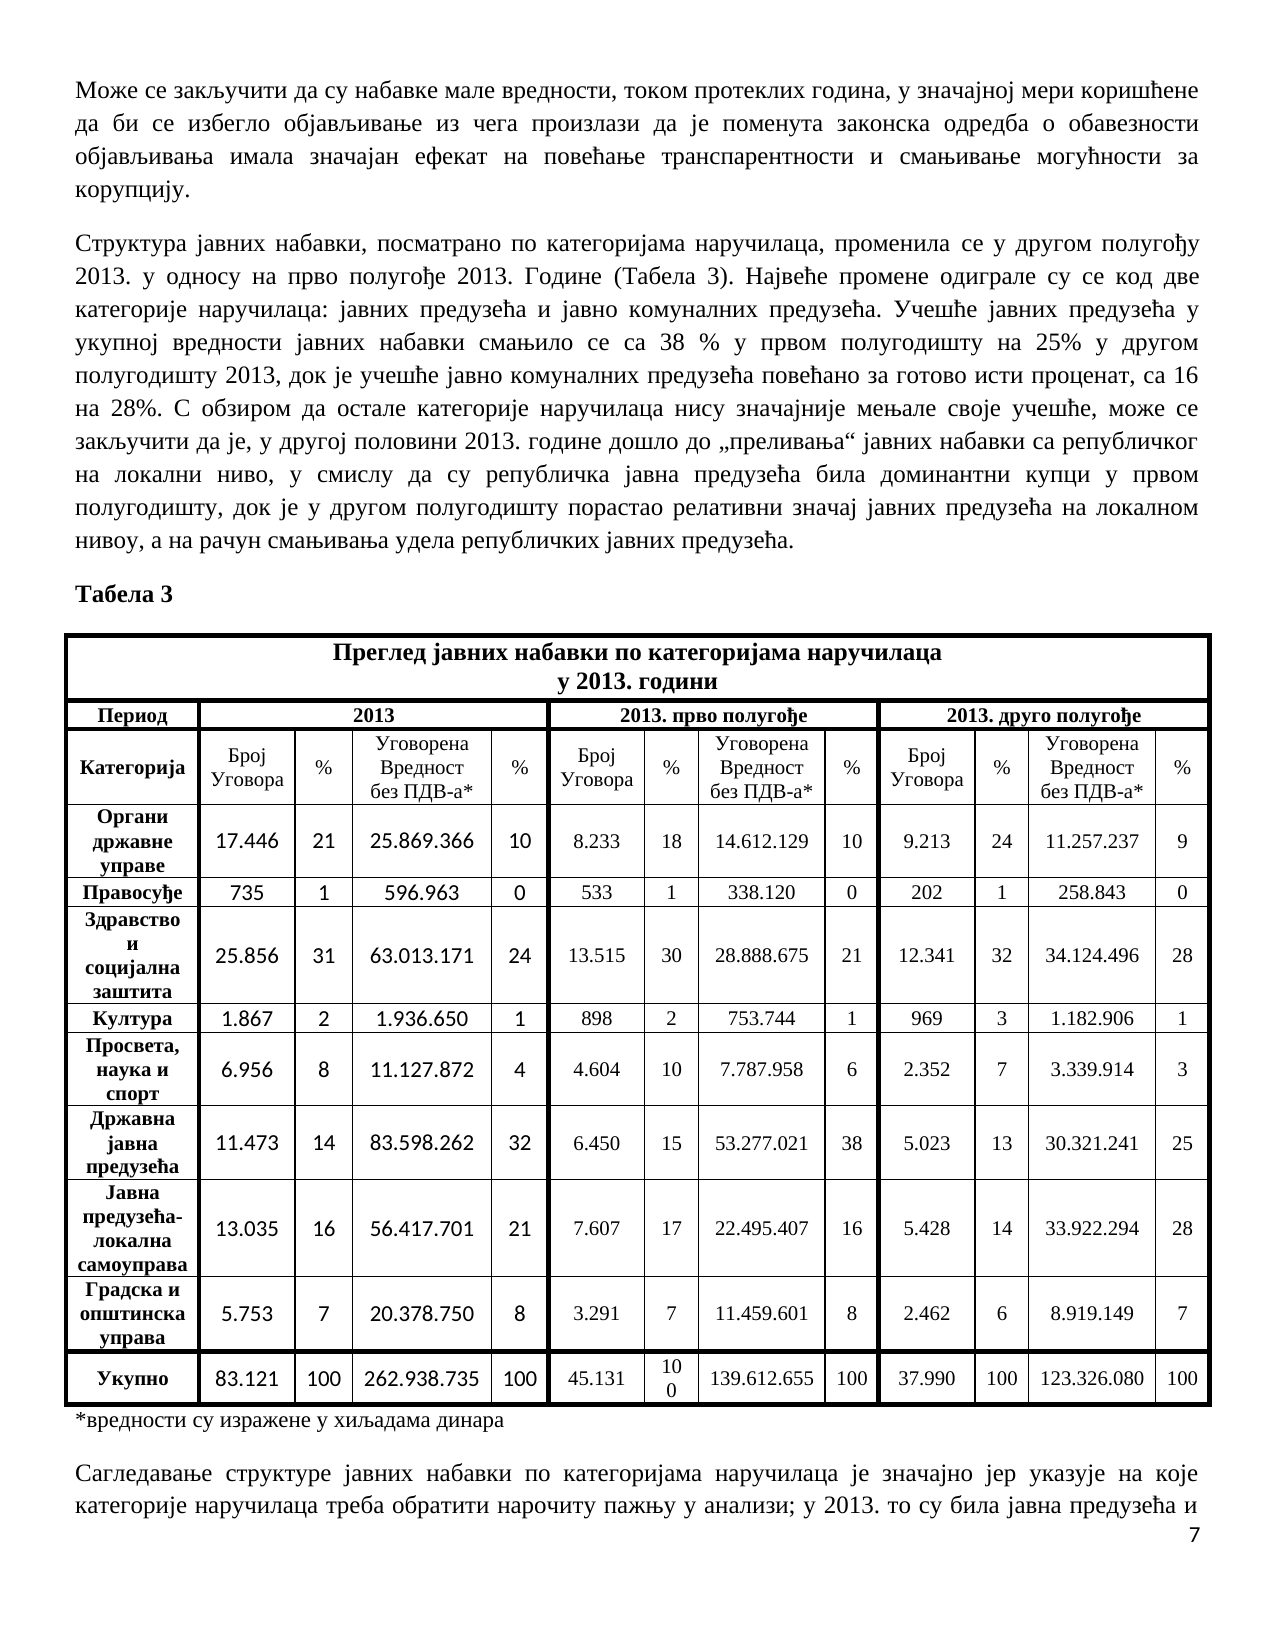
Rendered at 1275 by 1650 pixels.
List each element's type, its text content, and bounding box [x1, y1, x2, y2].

table_cell 7.787.958 [699, 1033, 824, 1105]
table_cell 5.428 [881, 1180, 974, 1276]
table_cell Уговорена Вредност без ПДВ-а* [353, 731, 491, 803]
table_cell 7 [296, 1277, 352, 1349]
table_cell 123.326.080 [1029, 1354, 1155, 1402]
table_cell 13.035 [201, 1180, 294, 1276]
table_cell 11.257.237 [1029, 805, 1155, 877]
table_cell 6 [826, 1033, 876, 1105]
table_cell Категорија [68, 731, 197, 803]
table_cell Јавна предузећа-локална самоуправа [68, 1180, 197, 1276]
table_cell 13 [976, 1106, 1028, 1178]
table_cell 202 [881, 878, 974, 906]
table_cell Број Уговора [881, 731, 974, 803]
table_cell 139.612.655 [699, 1354, 824, 1402]
table_cell 63.013.171 [353, 907, 491, 1003]
table_cell Градска и општинска управа [68, 1277, 197, 1349]
table_cell 100 [645, 1354, 698, 1402]
table_cell 28 [1156, 907, 1207, 1003]
table_cell 5.023 [881, 1106, 974, 1178]
table_cell 4 [492, 1033, 546, 1105]
table_cell 735 [201, 878, 294, 906]
table_cell 0 [1156, 878, 1207, 906]
table_cell 0 [826, 878, 876, 906]
table_cell 8.233 [551, 805, 644, 877]
text Може се закључити да су набавке мале вредности, током протеклих година, у значајној мери коришћене да би се избегло објављивање из чега произлази да је поменута законска одредба о обавезности објављивања имала значајан ефекат на повећање транспарентности и смањивање могућности за корупцију. [75, 75, 1200, 203]
table_cell % [645, 731, 698, 803]
table_cell 28 [1156, 1180, 1207, 1276]
table_cell Правосуђе [68, 878, 197, 906]
table_cell 1 [826, 1004, 876, 1032]
table_cell 1 [645, 878, 698, 906]
table_cell 38 [826, 1106, 876, 1178]
table_cell 21 [826, 907, 876, 1003]
table_cell 5.753 [201, 1277, 294, 1349]
table_cell 2013. прво полугође [551, 703, 876, 727]
table_cell Број Уговора [551, 731, 644, 803]
table_cell 338.120 [699, 878, 824, 906]
table_cell 25.856 [201, 907, 294, 1003]
table_cell 21 [296, 805, 352, 877]
table_cell 22.495.407 [699, 1180, 824, 1276]
table_cell 3 [1156, 1033, 1207, 1105]
table_cell % [492, 731, 546, 803]
table_cell 0 [492, 878, 546, 906]
table_cell 7 [645, 1277, 698, 1349]
text *вредности су изражене у хиљадама динара [75, 1407, 1200, 1433]
table_cell 9 [1156, 805, 1207, 877]
table_cell 2 [296, 1004, 352, 1032]
table_cell 898 [551, 1004, 644, 1032]
table_cell 8 [492, 1277, 546, 1349]
table_cell 1 [976, 878, 1028, 906]
table_cell 100 [492, 1354, 546, 1402]
table_cell 6.956 [201, 1033, 294, 1105]
table_cell 6 [976, 1277, 1028, 1349]
table_cell 13.515 [551, 907, 644, 1003]
table_cell 11.459.601 [699, 1277, 824, 1349]
table_cell 3.339.914 [1029, 1033, 1155, 1105]
table_cell 1.182.906 [1029, 1004, 1155, 1032]
table_cell 753.744 [699, 1004, 824, 1032]
table_header Преглед јавних набавки по категоријама наручилаца у 2013. години [68, 638, 1207, 698]
table_cell 3 [976, 1004, 1028, 1032]
table_cell 100 [976, 1354, 1028, 1402]
table_cell 17.446 [201, 805, 294, 877]
table_cell 16 [826, 1180, 876, 1276]
table_cell 32 [492, 1106, 546, 1178]
table_cell % [976, 731, 1028, 803]
table_cell 25.869.366 [353, 805, 491, 877]
table_cell 32 [976, 907, 1028, 1003]
table_cell 12.341 [881, 907, 974, 1003]
table_cell 24 [976, 805, 1028, 877]
table_cell 28.888.675 [699, 907, 824, 1003]
table_cell 24 [492, 907, 546, 1003]
table_cell 100 [296, 1354, 352, 1402]
table_cell Период [68, 703, 197, 727]
table_cell 30 [645, 907, 698, 1003]
table_cell 30.321.241 [1029, 1106, 1155, 1178]
table_cell Укупно [68, 1354, 197, 1402]
table_cell 10 [492, 805, 546, 877]
table_cell % [826, 731, 876, 803]
table_cell 10 [826, 805, 876, 877]
table_cell 10 [645, 1033, 698, 1105]
table_cell 17 [645, 1180, 698, 1276]
table_cell 258.843 [1029, 878, 1155, 906]
table_cell Просвета, наука и спорт [68, 1033, 197, 1105]
table_cell 45.131 [551, 1354, 644, 1402]
table_cell 262.938.735 [353, 1354, 491, 1402]
text Структура јавних набавки, посматрано по категоријама наручилаца, променила се у другом полугођу 2013. у односу на прво полугође 2013. Године (Табела 3). Највеће промене одиграле су се код две категорије наручилаца: јавних предузећа и јавно комуналних предузећа. Учешће јавних предузећа у укупној вредности јавних набавки смањило се са 38 % у првом полугодишту на 25% у другом полугодишту 2013, док је учешће јавно комуналних предузећа повећано за готово исти проценат, са 16 на 28%. С обзиром да остале категорије наручилаца нису значајније мењале своје учешће, може се закључити да је, у другој половини 2013. године дошло до „преливања“ јавних набавки са републичког на локални ниво, у смислу да су републичка јавна предузећа била доминантни купци у првом полугодишту, док је у другом полугодишту порастао релативни значај јавних предузећа на локалном нивоу, а на рачун смањивања удела републичких јавних предузећа. [75, 228, 1200, 554]
table_cell 56.417.701 [353, 1180, 491, 1276]
table_cell 25 [1156, 1106, 1207, 1178]
table_cell 11.473 [201, 1106, 294, 1178]
table_cell 8 [296, 1033, 352, 1105]
table_cell 8 [826, 1277, 876, 1349]
table_cell 2.462 [881, 1277, 974, 1349]
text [75, 1458, 1200, 1519]
table_cell 14 [976, 1180, 1028, 1276]
table_cell 14 [296, 1106, 352, 1178]
table_cell 1 [1156, 1004, 1207, 1032]
table_cell 83.598.262 [353, 1106, 491, 1178]
table_cell 83.121 [201, 1354, 294, 1402]
table_cell Култура [68, 1004, 197, 1032]
table_cell 1.867 [201, 1004, 294, 1032]
table_cell 9.213 [881, 805, 974, 877]
table_cell 7 [976, 1033, 1028, 1105]
table_cell 100 [1156, 1354, 1207, 1402]
table_cell 7 [1156, 1277, 1207, 1349]
text Табела 3 [75, 579, 1200, 608]
table_cell 16 [296, 1180, 352, 1276]
table_cell 533 [551, 878, 644, 906]
table_cell 53.277.021 [699, 1106, 824, 1178]
table_cell 18 [645, 805, 698, 877]
table_cell % [1156, 731, 1207, 803]
table_cell 100 [826, 1354, 876, 1402]
table_cell 2 [645, 1004, 698, 1032]
table_cell 15 [645, 1106, 698, 1178]
table_cell Државна јавна предузећа [68, 1106, 197, 1178]
table_cell 20.378.750 [353, 1277, 491, 1349]
table_cell Здравство и социјална заштита [68, 907, 197, 1003]
table_cell 4.604 [551, 1033, 644, 1105]
table_cell 596.963 [353, 878, 491, 906]
table_cell Органи државне управе [68, 805, 197, 877]
table_cell 6.450 [551, 1106, 644, 1178]
table_cell 33.922.294 [1029, 1180, 1155, 1276]
table_cell 34.124.496 [1029, 907, 1155, 1003]
table_cell 3.291 [551, 1277, 644, 1349]
table_cell 14.612.129 [699, 805, 824, 877]
table_cell 1.936.650 [353, 1004, 491, 1032]
table_cell 11.127.872 [353, 1033, 491, 1105]
table_cell 37.990 [881, 1354, 974, 1402]
table_cell 2013. друго полугође [881, 703, 1207, 727]
table_cell 21 [492, 1180, 546, 1276]
table_cell 2.352 [881, 1033, 974, 1105]
table_cell 1 [296, 878, 352, 906]
table_cell 1 [492, 1004, 546, 1032]
table_cell Уговорена Вредност без ПДВ-а* [1029, 731, 1155, 803]
table_cell 8.919.149 [1029, 1277, 1155, 1349]
table_cell 969 [881, 1004, 974, 1032]
table_cell Уговорена Вредност без ПДВ-а* [699, 731, 824, 803]
table_cell 2013 [201, 703, 546, 727]
table_cell % [296, 731, 352, 803]
table_cell 31 [296, 907, 352, 1003]
table_cell 7.607 [551, 1180, 644, 1276]
table_cell Број Уговора [201, 731, 294, 803]
